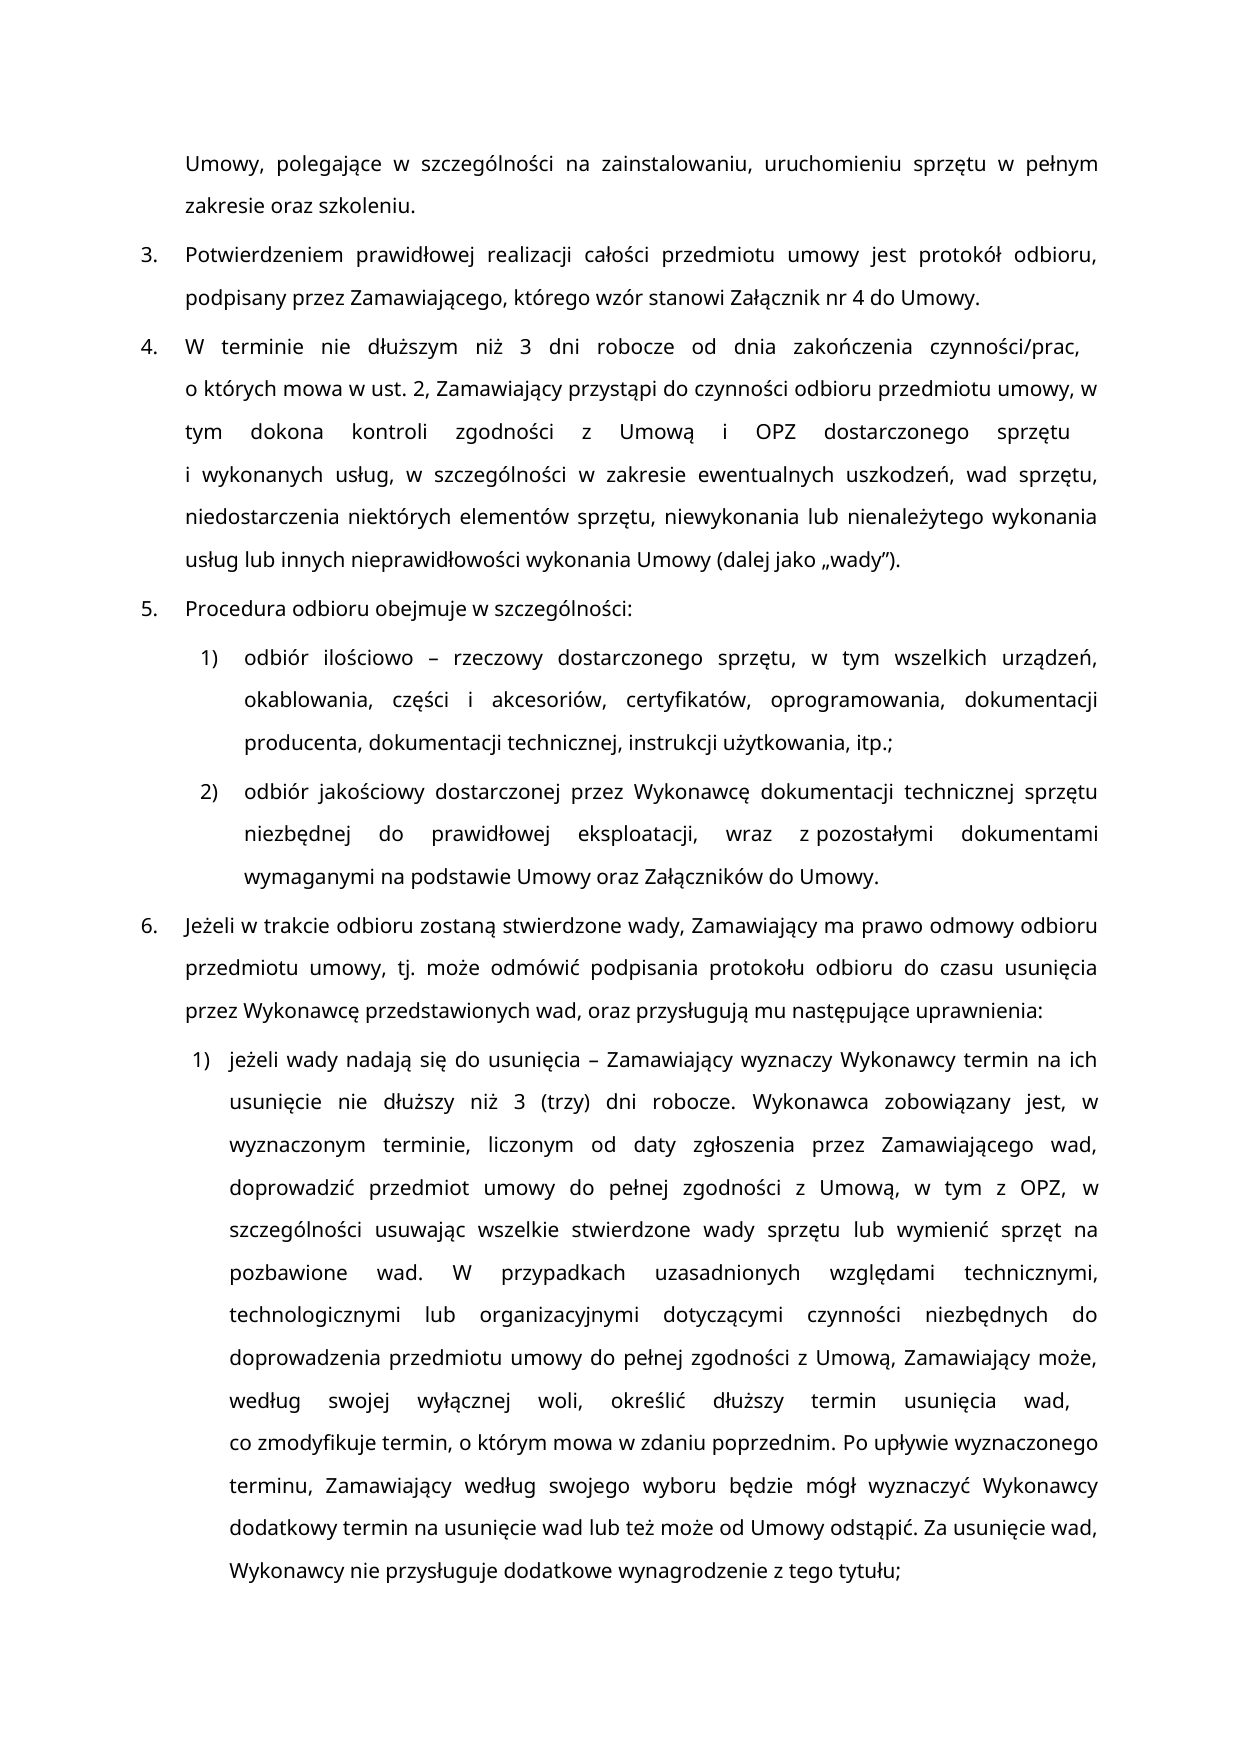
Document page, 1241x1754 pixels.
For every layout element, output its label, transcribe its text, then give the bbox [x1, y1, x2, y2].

list W terminie nie dłuższym niż 3 dni robocze od dnia zakończenia czynności/prac, o których mowa w ust. 2, Zamawiający przystąpi do czynności odbioru przedmiotu umowy, w tym dokona kontroli zgodności z Umową i OPZ dostarczonego sprzętu i wykonanych usług, w szczególności w zakresie ewentualnych uszkodzeń, wad sprzętu, niedostarczenia niektórych elementów sprzętu, niewykonania lub nienależytego wykonania usług lub innych nieprawidłowości wykonania Umowy (dalej jako „wady”). [141, 332, 1099, 573]
list odbiór ilościowo – rzeczowy dostarczonego sprzętu, w tym wszelkich urządzeń, okablowania, części i akcesoriów, certyfikatów, oprogramowania, dokumentacji producenta, dokumentacji technicznej, instrukcji użytkowania, itp.; [200, 643, 1099, 756]
list Jeżeli w trakcie odbioru zostaną stwierdzone wady, Zamawiający ma prawo odmowy odbioru przedmiotu umowy, tj. może odmówić podpisania protokołu odbioru do czasu usunięcia przez Wykonawcę przedstawionych wad, oraz przysługują mu następujące uprawnienia: [141, 911, 1099, 1024]
list Potwierdzeniem prawidłowej realizacji całości przedmiotu umowy jest protokół odbioru, podpisany przez Zamawiającego, którego wzór stanowi Załącznik nr 4 do Umowy. [141, 241, 1099, 312]
list Procedura odbioru obejmuje w szczególności: [141, 594, 1099, 622]
list odbiór jakościowy dostarczonej przez Wykonawcę dokumentacji technicznej sprzętu niezbędnej do prawidłowej eksploatacji, wraz z pozostałymi dokumentami wymaganymi na podstawie Umowy oraz Załączników do Umowy. [200, 777, 1099, 890]
list jeżeli wady nadają się do usunięcia – Zamawiający wyznaczy Wykonawcy termin na ich usunięcie nie dłuższy niż 3 (trzy) dni robocze. Wykonawca zobowiązany jest, w wyznaczonym terminie, liczonym od daty zgłoszenia przez Zamawiającego wad, doprowadzić przedmiot umowy do pełnej zgodności z Umową, w tym z OPZ, w szczególności usuwając wszelkie stwierdzone wady sprzętu lub wymienić sprzęt na pozbawione wad. W przypadkach uzasadnionych względami technicznymi, technologicznymi lub organizacyjnymi dotyczącymi czynności niezbędnych do doprowadzenia przedmiotu umowy do pełnej zgodności z Umową, Zamawiający może, według swojej wyłącznej woli, określić dłuższy termin usunięcia wad, co zmodyfikuje termin, o którym mowa w zdaniu poprzednim. Po upływie wyznaczonego terminu, Zamawiający według swojego wyboru będzie mógł wyznaczyć Wykonawcy dodatkowy termin na usunięcie wad lub też może od Umowy odstąpić. Za usunięcie wad, Wykonawcy nie przysługuje dodatkowe wynagrodzenie z tego tytułu; [192, 1045, 1099, 1584]
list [141, 149, 1099, 220]
